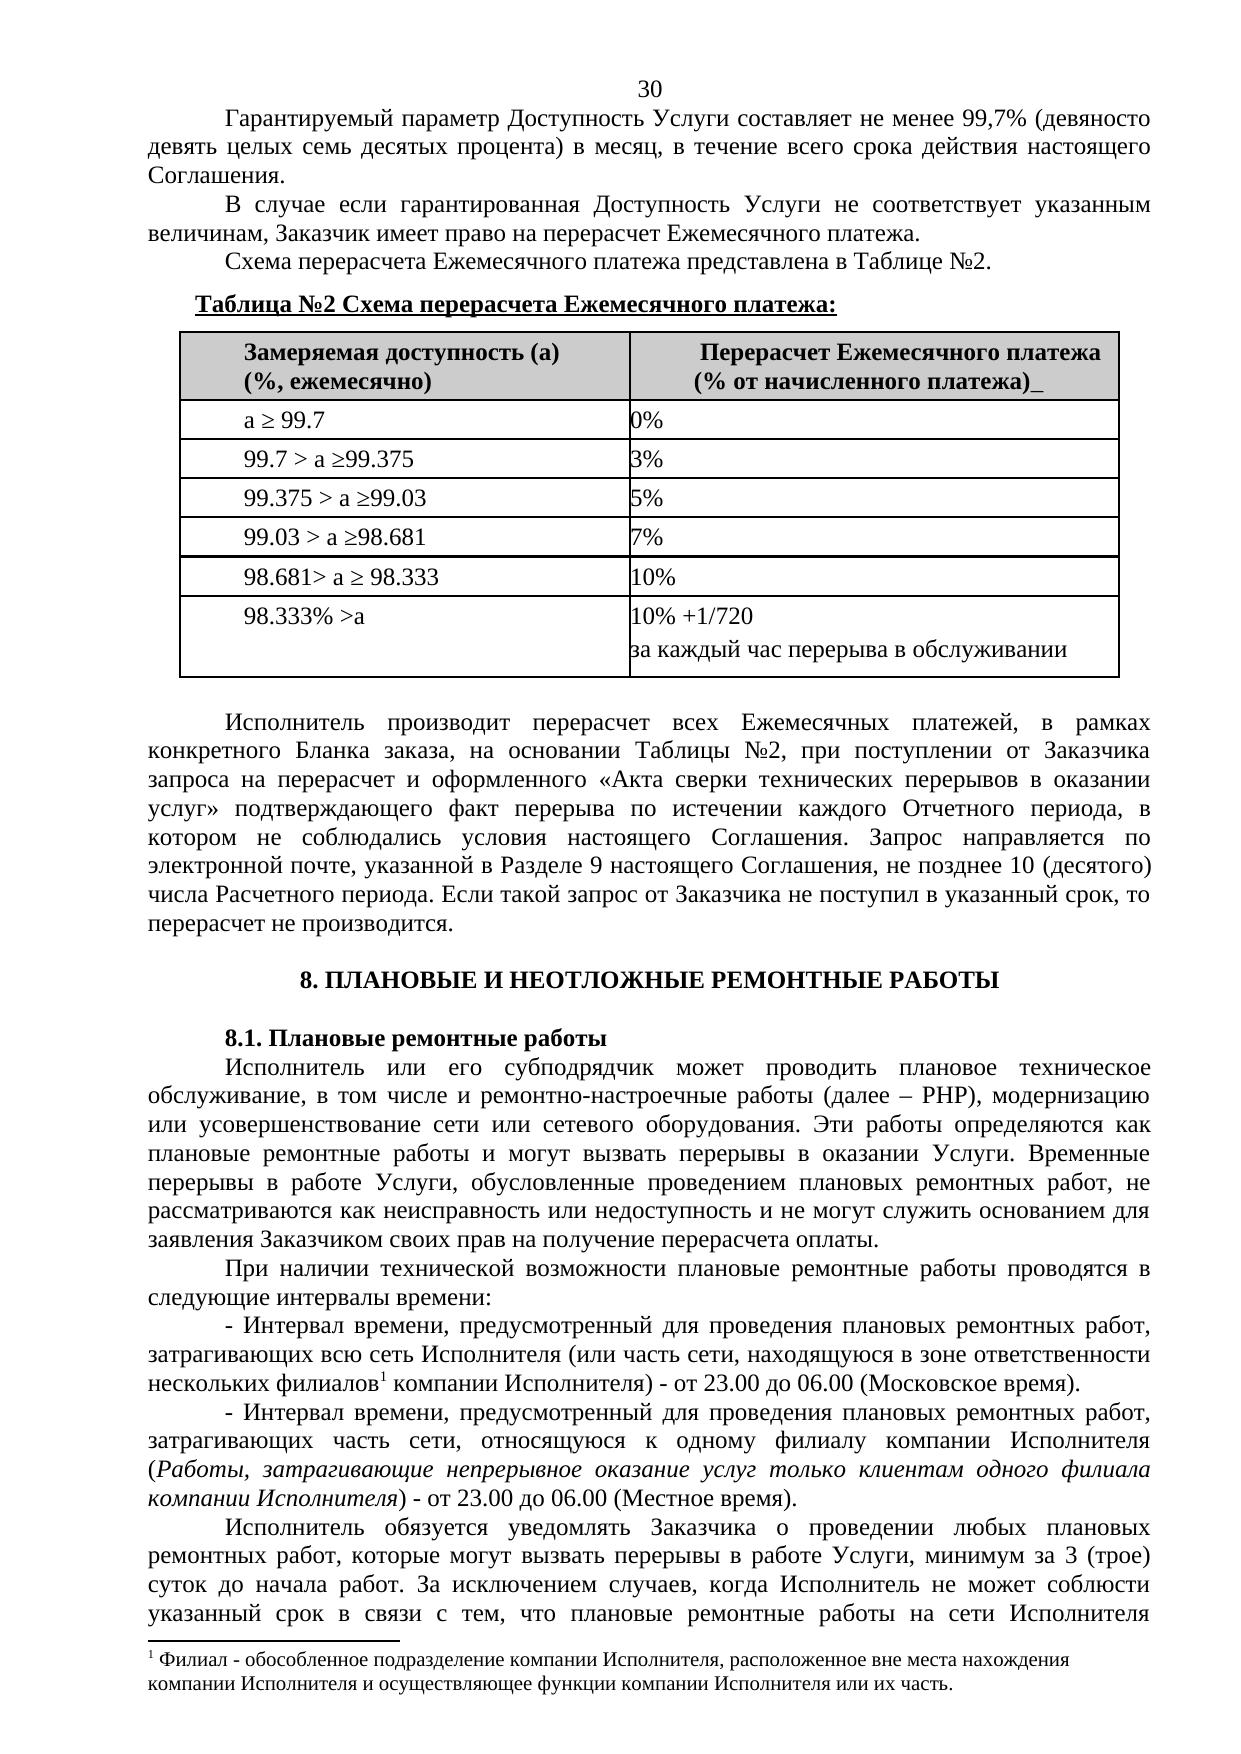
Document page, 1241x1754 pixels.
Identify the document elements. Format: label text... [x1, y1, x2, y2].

table_cell 99.03 > a ≥98.681 [181, 518, 629, 555]
table_cell a ≥ 99.7 [181, 401, 629, 438]
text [148, 1512, 1152, 1627]
text - Интервал времени, предусмотренный для проведения плановых ремонтных работ, затрагивающих всю сеть Исполнителя (или часть сети, находящуюся в зоне ответственности нескольких филиалов компании Исполнителя) - от 23.00 до 06.00 (Московское время). [148, 1311, 1152, 1397]
table_cell 10% +1/720 за каждый час перерыва в обслуживании [631, 597, 1118, 676]
table_cell 99.375 > a ≥99.03 [181, 479, 629, 516]
text Таблица №2 Схема перерасчета Ежемесячного платежа: [148, 289, 1152, 318]
table_cell 99.7 > a ≥99.375 [181, 440, 629, 477]
subtitle 8. ПЛАНОВЫЕ И НЕОТЛОЖНЫЕ РЕМОНТНЫЕ РАБОТЫ [148, 966, 1152, 994]
table_cell 3% [631, 440, 1118, 477]
table_cell 5% [631, 479, 1118, 516]
table_header Замеряемая доступность (a) (%, ежемесячно) [181, 333, 629, 399]
table_cell 98.681> a ≥ 98.333 [181, 558, 629, 594]
text Исполнитель производит перерасчет всех Ежемесячных платежей, в рамках конкретного Бланка заказа, на основании Таблицы №2, при поступлении от Заказчика запроса на перерасчет и оформленного «Акта сверки технических перерывов в оказании услуг» подтверждающего факт перерыва по истечении каждого Отчетного периода, в котором не соблюдались условия настоящего Соглашения. Запрос направляется по электронной почте, указанной в Разделе 9 настоящего Соглашения, не позднее 10 (десятого) числа Расчетного периода. Если такой запрос от Заказчика не поступил в указанный срок, то перерасчет не производится. [148, 707, 1152, 937]
text - Интервал времени, предусмотренный для проведения плановых ремонтных работ, затрагивающих часть сети, относящуюся к одному филиалу компании Исполнителя (Работы, затрагивающие непрерывное оказание услуг только клиентам одного филиала компании Исполнителя) - от 23.00 до 06.00 (Местное время). [148, 1397, 1152, 1512]
text Гарантируемый параметр Доступность Услуги составляет не менее 99,7% (девяносто девять целых семь десятых процента) в месяц, в течение всего срока действия настоящего Соглашения. [148, 103, 1152, 189]
text При наличии технической возможности плановые ремонтные работы проводятся в следующие интервалы времени: [148, 1253, 1152, 1311]
table_header Перерасчет Ежемесячного платежа (% от начисленного платежа)_ [631, 333, 1118, 399]
text В случае если гарантированная Доступность Услуги не соответствует указанным величинам, Заказчик имеет право на перерасчет Ежемесячного платежа. [148, 189, 1152, 246]
table_cell 0% [631, 401, 1118, 438]
text 8.1. Плановые ремонтные работы [148, 1023, 1152, 1052]
table_cell 10% [631, 558, 1118, 594]
table_cell 98.333% >a [181, 597, 629, 676]
text Схема перерасчета Ежемесячного платежа представлена в Таблице №2. [148, 246, 1152, 275]
table_cell 7% [631, 518, 1118, 555]
text Исполнитель или его субподрядчик может проводить плановое техническое обслуживание, в том числе и ремонтно-настроечные работы (далее – РНР), модернизацию или усовершенствование сети или сетевого оборудования. Эти работы определяются как плановые ремонтные работы и могут вызвать перерывы в оказании Услуги. Временные перерывы в работе Услуги, обусловленные проведением плановых ремонтных работ, не рассматриваются как неисправность или недоступность и не могут служить основанием для заявления Заказчиком своих прав на получение перерасчета оплаты. [148, 1052, 1152, 1253]
